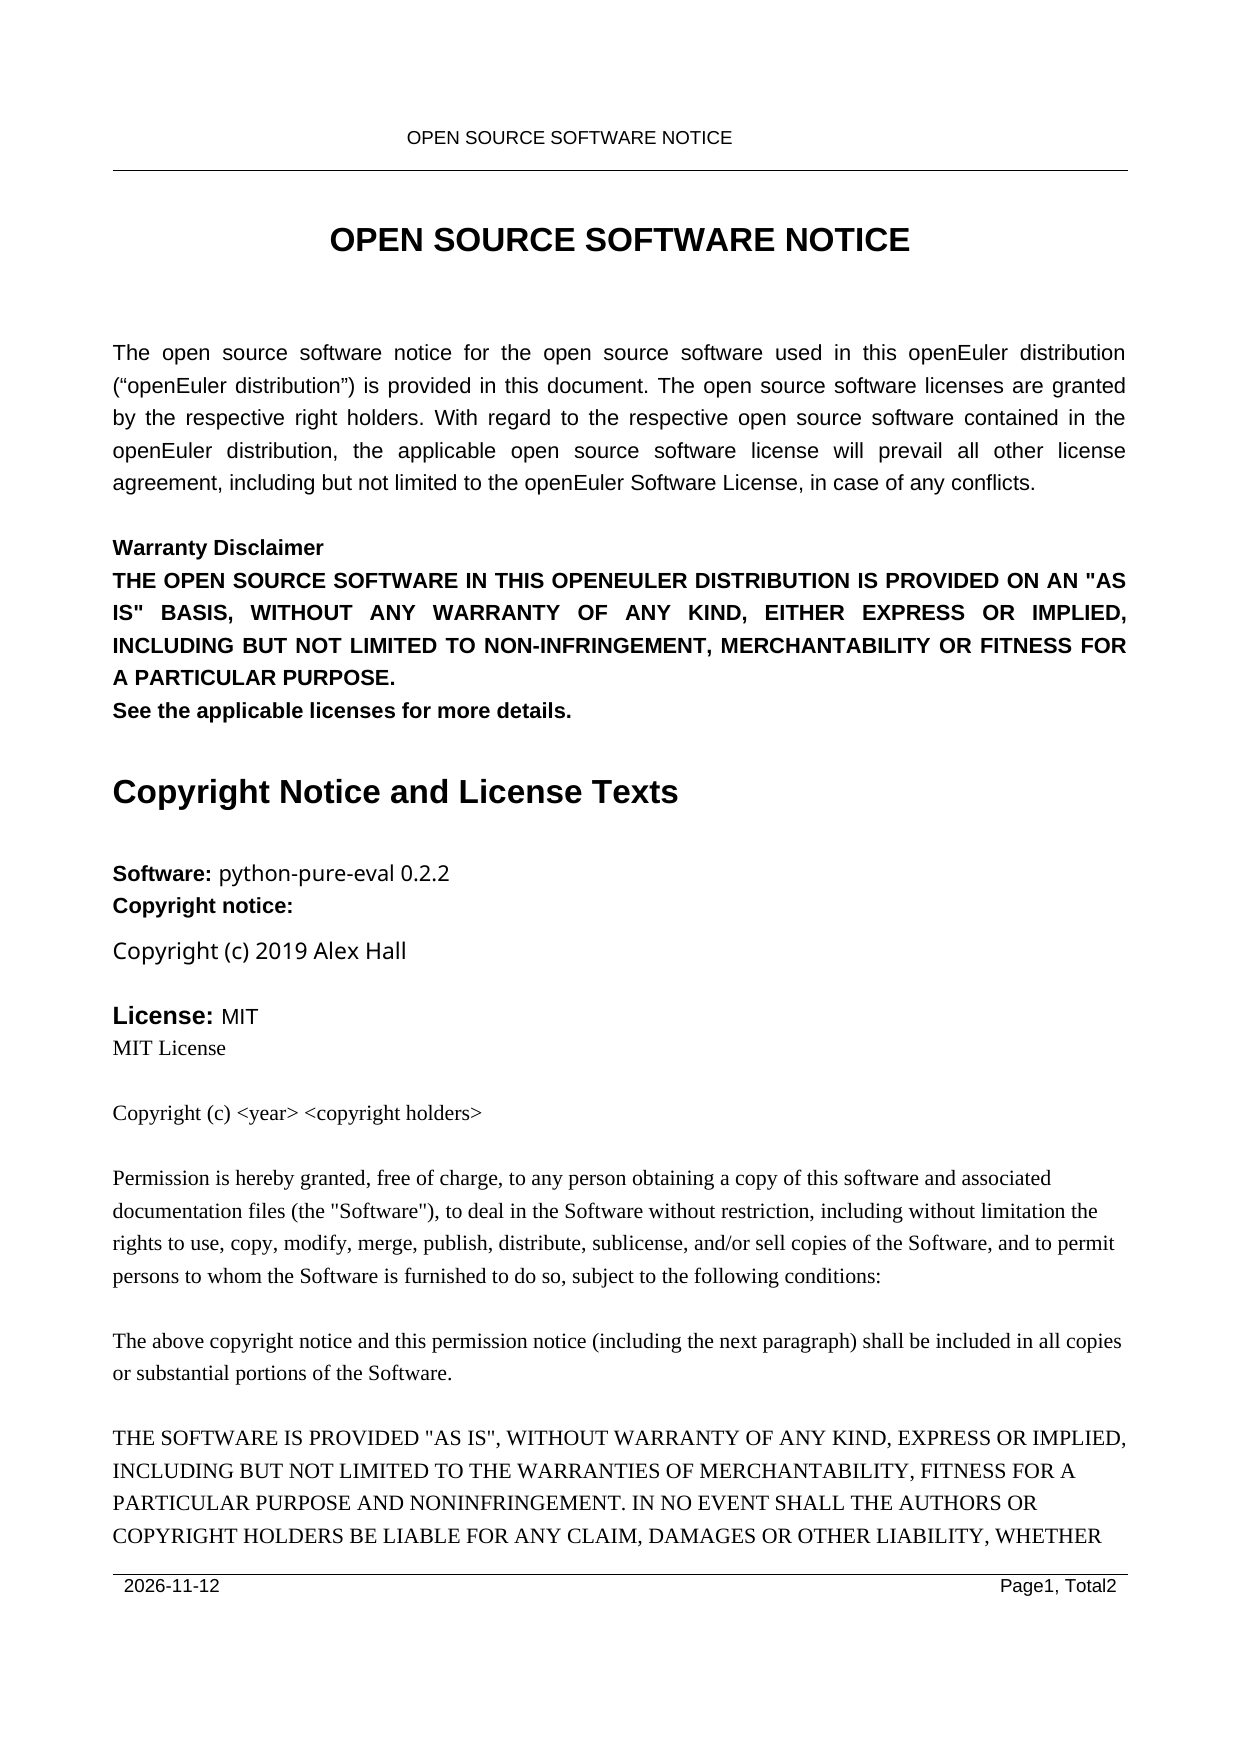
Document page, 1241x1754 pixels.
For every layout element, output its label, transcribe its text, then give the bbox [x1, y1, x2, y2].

text Copyright notice: [112, 889, 1128, 921]
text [112, 1031, 1128, 1551]
text Warranty Disclaimer [112, 531, 1128, 564]
text License: MIT [112, 999, 1128, 1031]
text The open source software notice for the open source software used in this openEuler distribution (“openEuler distribution”) is provided in this document. The open source software licenses are granted by the respective right holders. With regard to the respective open source software contained in the openEuler distribution, the applicable open source software license will prevail all other license agreement, including but not limited to the openEuler Software License, in case of any conflicts. [112, 336, 1128, 499]
text Copyright (c) 2019 Alex Hall [112, 934, 1128, 999]
text OPEN SOURCE SOFTWARE NOTICE [112, 206, 1128, 271]
text Copyright Notice and License Texts [112, 759, 1128, 824]
title Software: python-pure-eval 0.2.2 [112, 856, 1128, 889]
text THE OPEN SOURCE SOFTWARE IN THIS OPENEULER DISTRIBUTION IS PROVIDED ON AN "AS IS" BASIS, WITHOUT ANY WARRANTY OF ANY KIND, EITHER EXPRESS OR IMPLIED, INCLUDING BUT NOT LIMITED TO NON-INFRINGEMENT, MERCHANTABILITY OR FITNESS FOR A PARTICULAR PURPOSE. See the applicable licenses for more details. [112, 564, 1128, 726]
